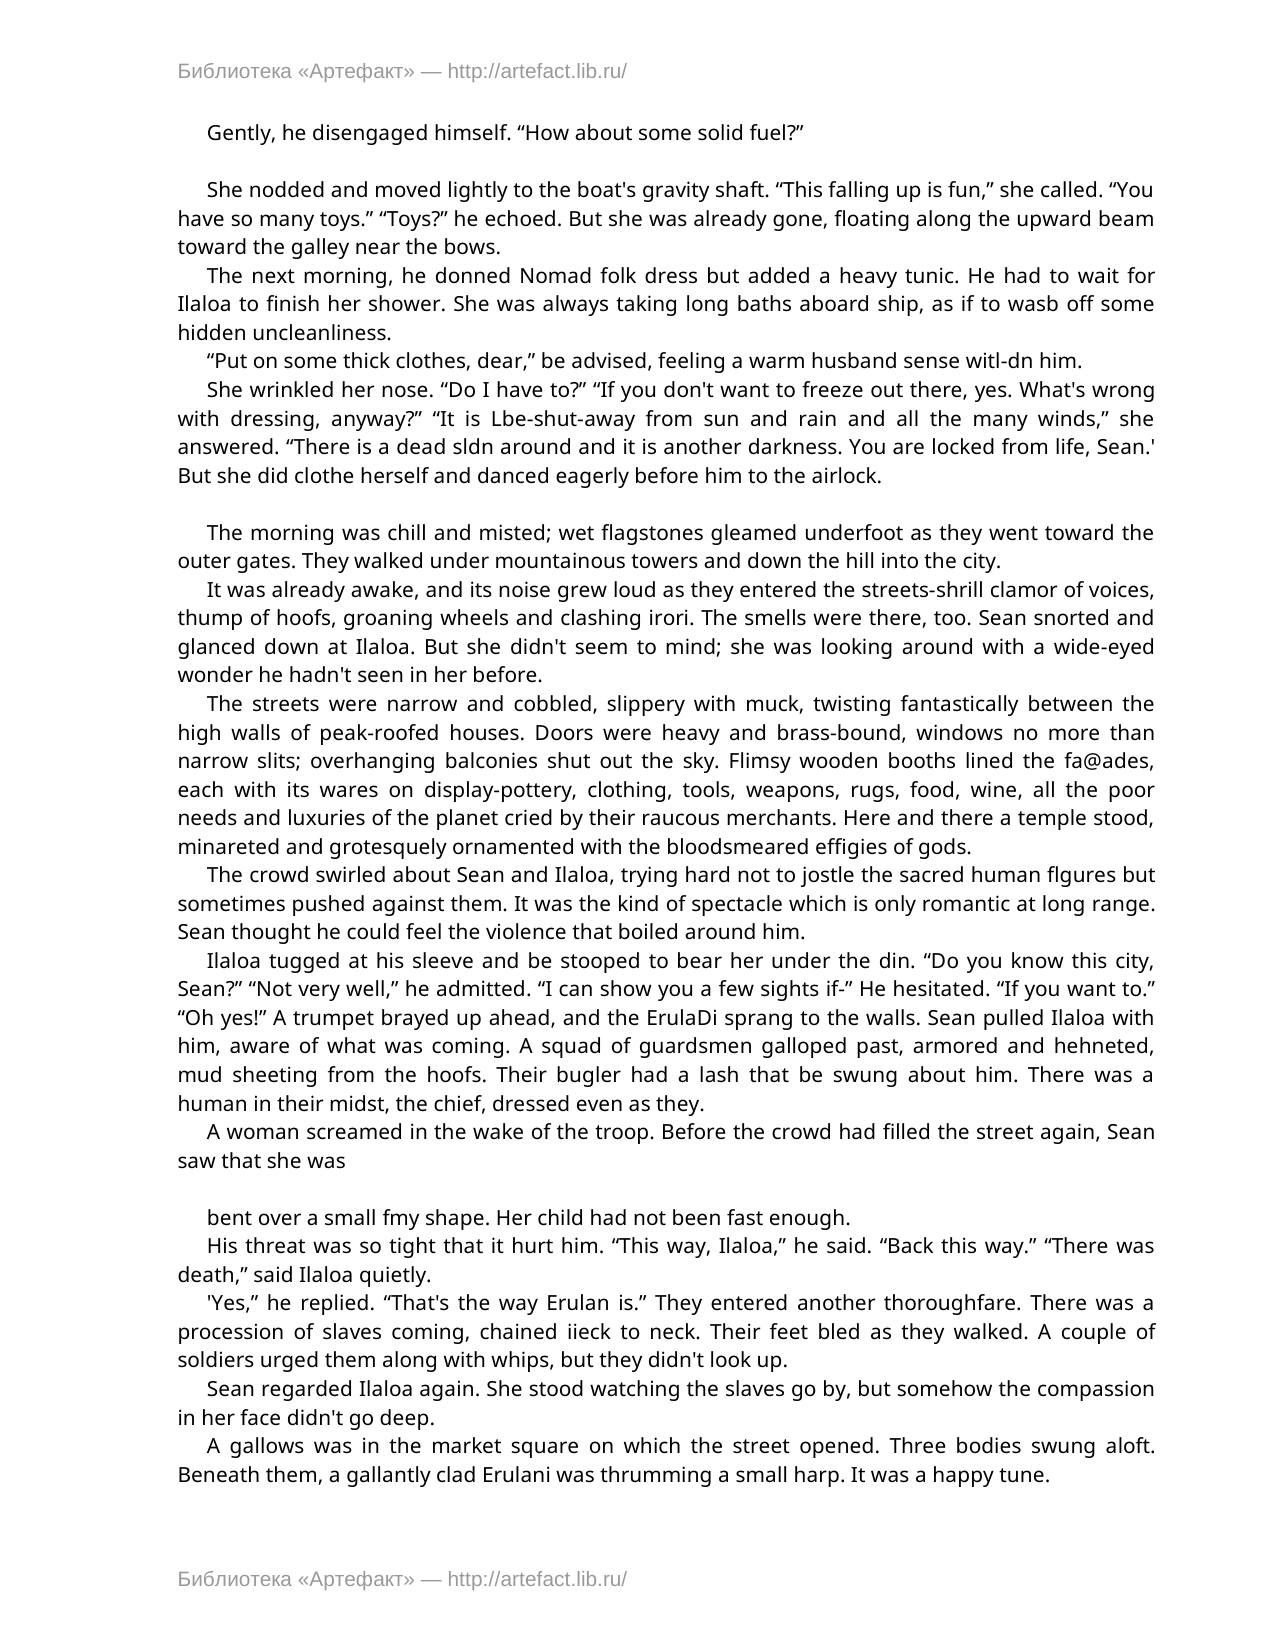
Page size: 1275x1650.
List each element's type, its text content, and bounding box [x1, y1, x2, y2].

text The morning was chill and misted; wet flagstones gleamed underfoot as they went toward the outer gates. They walked under mountainous towers and down the hill into the city. [177, 518, 1157, 575]
text 'Yes,” he replied. “That's the way Erulan is.” They entered another thoroughfare. There was a procession of slaves coming, chained iieck to neck. Their feet bled as they walked. A couple of soldiers urged them along with whips, but they didn't look up. [177, 1288, 1157, 1374]
text She nodded and moved lightly to the boat's gravity shaft. “This falling up is fun,” she called. “You have so many toys.” “Toys?” he echoed. But she was already gone, floating along the upward beam toward the galley near the bows. [177, 175, 1157, 261]
text bent over a small fmy shape. Her child had not been fast enough. [177, 1203, 1157, 1231]
text His threat was so tight that it hurt him. “This way, Ilaloa,” he said. “Back this way.” “There was death,” said Ilaloa quietly. [177, 1231, 1157, 1288]
text The next morning, he donned Nomad folk dress but added a heavy tunic. He had to wait for Ilaloa to finish her shower. She was always taking long baths aboard ship, as if to wasb off some hidden uncleanliness. [177, 261, 1157, 346]
text The crowd swirled about Sean and Ilaloa, trying hard not to jostle the sacred human flgures but sometimes pushed against them. It was the kind of spectacle which is only romantic at long range. Sean thought he could feel the violence that boiled around him. [177, 860, 1157, 946]
text She wrinkled her nose. “Do I have to?” “If you don't want to freeze out there, yes. What's wrong with dressing, anyway?” “It is Lbe-shut-away from sun and rain and all the many winds,” she answered. “There is a dead sldn around and it is another darkness. You are locked from life, Sean.' But she did clothe herself and danced eagerly before him to the airlock. [177, 375, 1157, 489]
text Ilaloa tugged at his sleeve and be stooped to bear her under the din. “Do you know this city, Sean?” “Not very well,” he admitted. “I can show you a few sights if-” He hesitated. “If you want to.” “Oh yes!” A trumpet brayed up ahead, and the ErulaDi sprang to the walls. Sean pulled Ilaloa with him, aware of what was coming. A squad of guardsmen galloped past, armored and hehneted, mud sheeting from the hoofs. Their bugler had a lash that be swung about him. There was a human in their midst, the chief, dressed even as they. [177, 946, 1157, 1117]
text The streets were narrow and cobbled, slippery with muck, twisting fantastically between the high walls of peak-roofed houses. Doors were heavy and brass-bound, windows no more than narrow slits; overhanging balconies shut out the sky. Flimsy wooden booths lined the fa@ades, each with its wares on display-pottery, clothing, tools, weapons, rugs, food, wine, all the poor needs and luxuries of the planet cried by their raucous merchants. Here and there a temple stood, minareted and grotesquely ornamented with the bloodsmeared effigies of gods. [177, 689, 1157, 860]
text “Put on some thick clothes, dear,” be advised, feeling a warm husband sense witl-dn him. [177, 346, 1157, 375]
text A gallows was in the market square on which the street opened. Three bodies swung aloft. Beneath them, a gallantly clad Erulani was thrumming a small harp. It was a happy tune. [177, 1431, 1157, 1488]
text A woman screamed in the wake of the troop. Before the crowd had filled the street again, Sean saw that she was [177, 1117, 1157, 1174]
text Gently, he disengaged himself. “How about some solid fuel?” [177, 118, 1157, 147]
text It was already awake, and its noise grew loud as they entered the streets-shrill clamor of voices, thump of hoofs, groaning wheels and clashing irori. The smells were there, too. Sean snorted and glanced down at Ilaloa. But she didn't seem to mind; she was looking around with a wide-eyed wonder he hadn't seen in her before. [177, 575, 1157, 689]
text Sean regarded Ilaloa again. She stood watching the slaves go by, but somehow the compassion in her face didn't go deep. [177, 1374, 1157, 1431]
